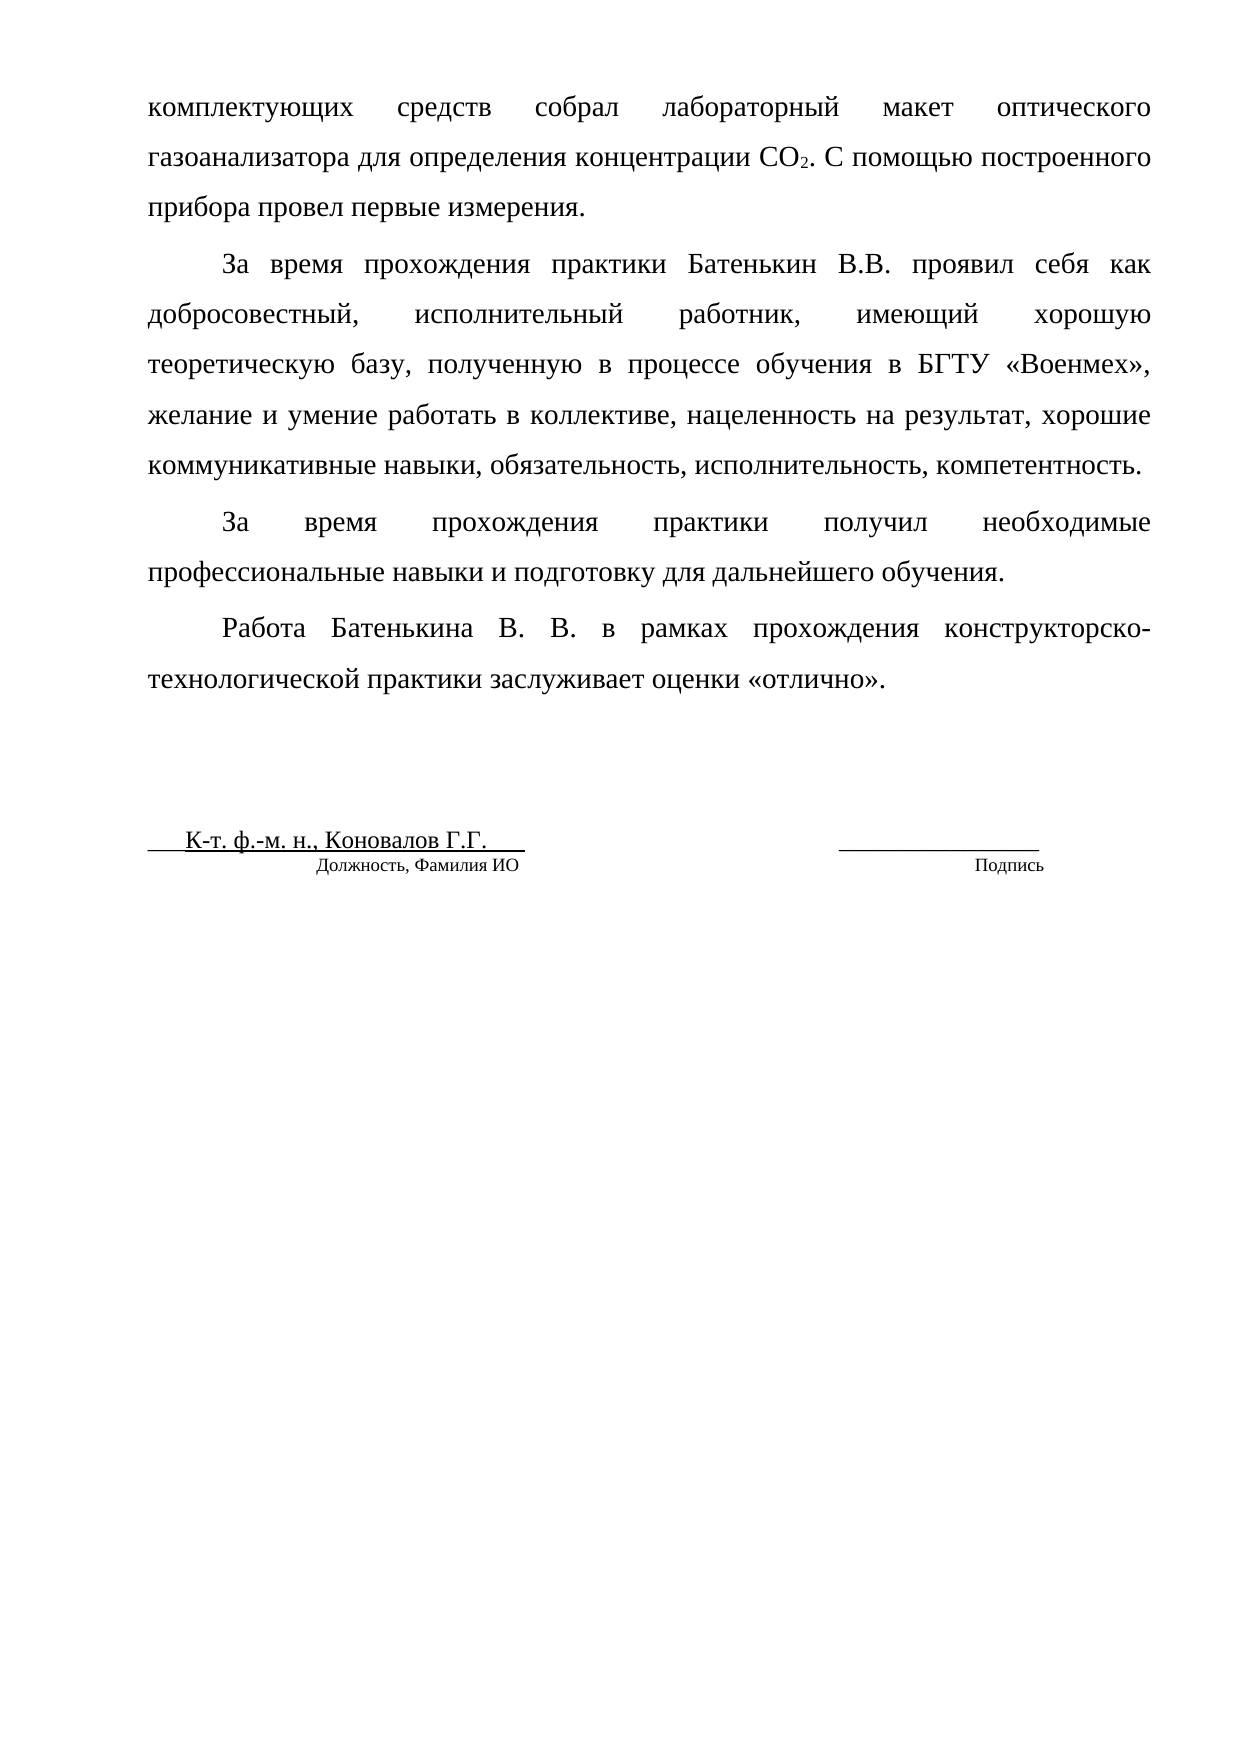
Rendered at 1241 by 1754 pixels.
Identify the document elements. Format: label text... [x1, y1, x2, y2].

text За время прохождения практики получил необходимые профессиональные навыки и подготовку для дальнейшего обучения. [148, 504, 1152, 587]
text Должность, Фамилия ИО Подпись [148, 854, 1152, 876]
text За время прохождения практики Батенькин В.В. проявил себя как добросовестный, исполнительный работник, имеющий хорошую теоретическую базу, полученную в процессе обучения в БГТУ «Военмех», желание и умение работать в коллективе, нацеленность на результат, хорошие коммуникативные навыки, обязательность, исполнительность, компетентность. [148, 246, 1152, 481]
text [148, 89, 1152, 223]
text Работа Батенькина В. В. в рамках прохождения конструкторско-технологической практики заслуживает оценки «отлично». [148, 611, 1152, 694]
text ___К-т. ф.-м. н., Коновалов Г.Г.___ ________________ [148, 825, 1152, 854]
